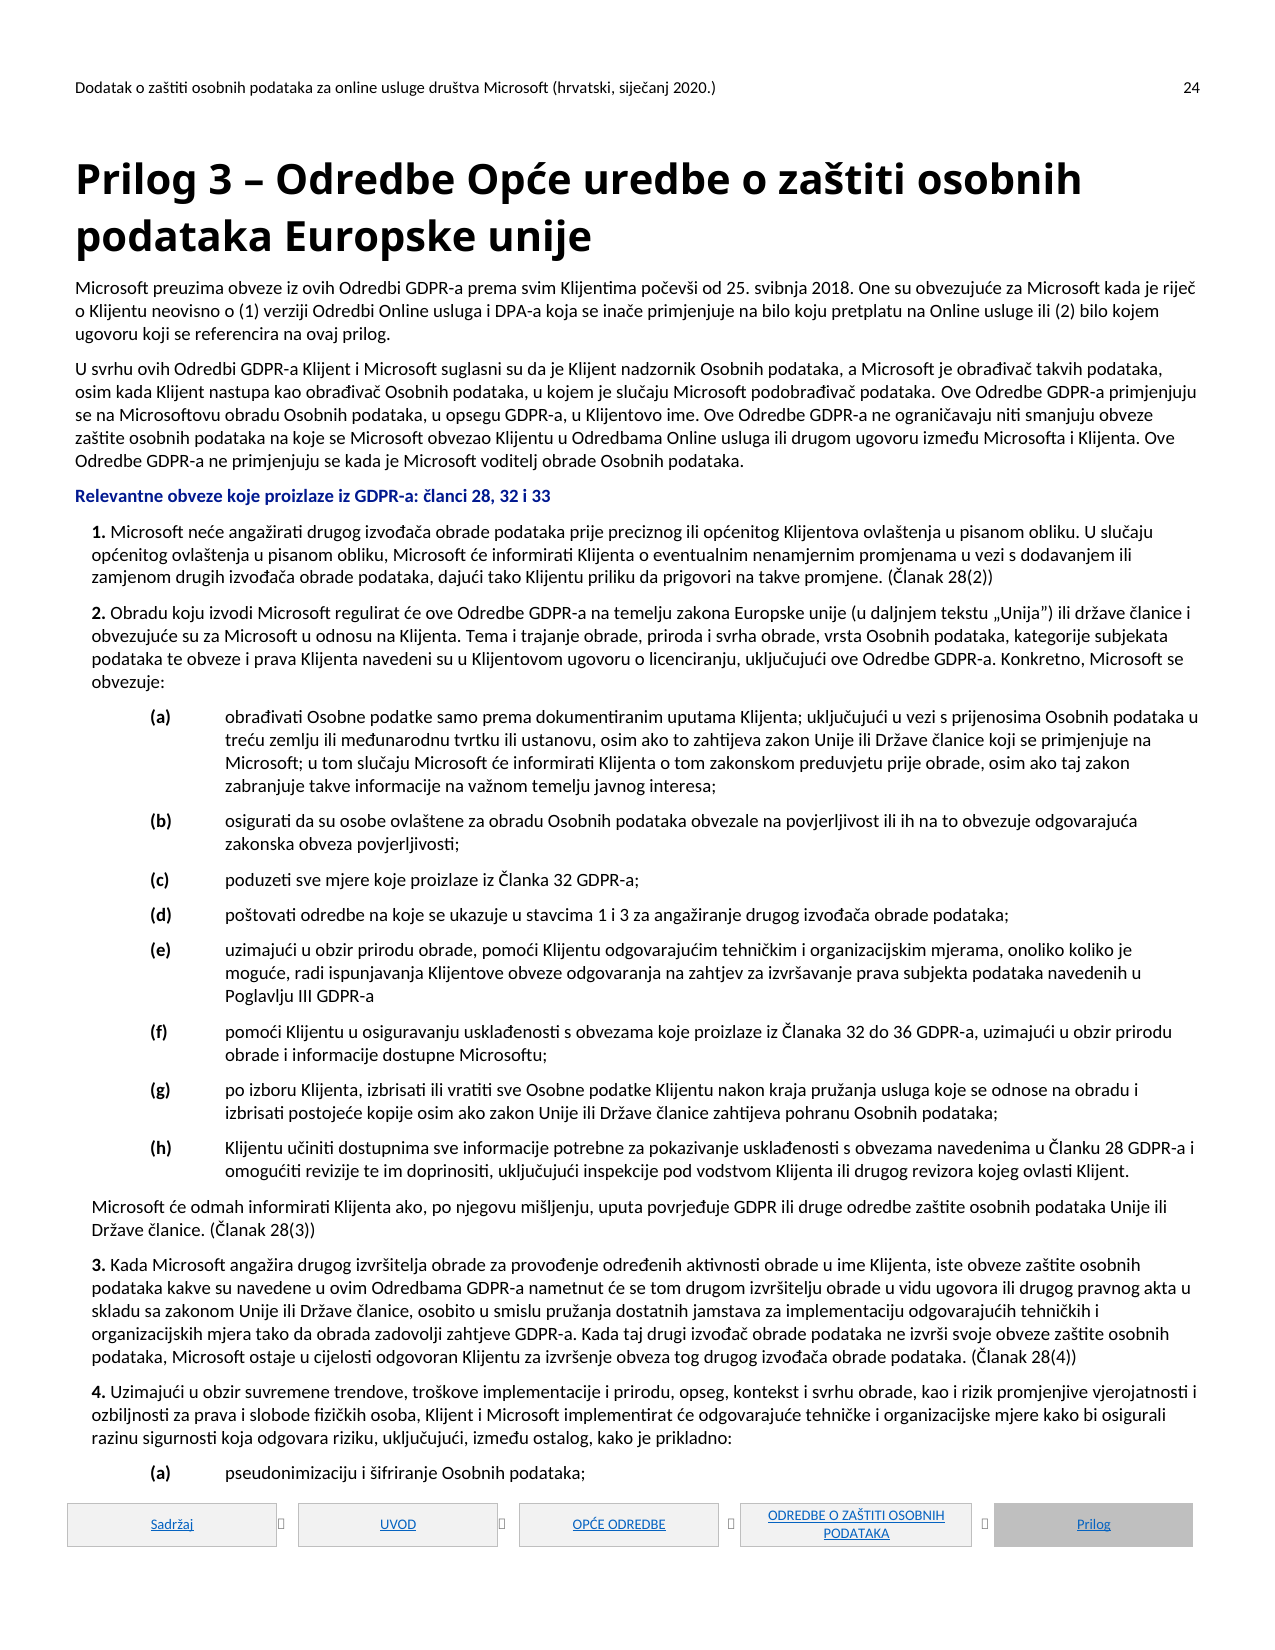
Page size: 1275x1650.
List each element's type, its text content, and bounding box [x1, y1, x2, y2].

list (a) obrađivati Osobne podatke samo prema dokumentiranim uputama Klijenta; uključujući u vezi s prijenosima Osobnih podataka u treću zemlju ili međunarodnu tvrtku ili ustanovu, osim ako to zahtijeva zakon Unije ili Države članice koji se primjenjuje na Microsoft; u tom slučaju Microsoft će informirati Klijenta o tom zakonskom preduvjetu prije obrade, osim ako taj zakon zabranjuje takve informacije na važnom temelju javnog interesa; [150, 705, 1200, 797]
list 2. Obradu koju izvodi Microsoft regulirat će ove Odredbe GDPR-a na temelju zakona Europske unije (u daljnjem tekstu „Unija”) ili države članice i obvezujuće su za Microsoft u odnosu na Klijenta. Tema i trajanje obrade, priroda i svrha obrade, vrsta Osobnih podataka, kategorije subjekata podataka te obveze i prava Klijenta navedeni su u Klijentovom ugovoru o licenciranju, uključujući ove Odredbe GDPR-a. Konkretno, Microsoft se obvezuje: [91, 601, 1200, 693]
list Relevantne obveze koje proizlaze iz GDPR-a: članci 28, 32 i 33 [75, 484, 1200, 507]
list (e) uzimajući u obzir prirodu obrade, pomoći Klijentu odgovarajućim tehničkim i organizacijskim mjerama, onoliko koliko je moguće, radi ispunjavanja Klijentove obveze odgovaranja na zahtjev za izvršavanje prava subjekta podataka navedenih u Poglavlju III GDPR-a [150, 938, 1200, 1007]
list (f) pomoći Klijentu u osiguravanju usklađenosti s obvezama koje proizlaze iz Članaka 32 do 36 GDPR-a, uzimajući u obzir prirodu obrade i informacije dostupne Microsoftu; [150, 1020, 1200, 1066]
list Microsoft preuzima obveze iz ovih Odredbi GDPR-a prema svim Klijentima počevši od 25. svibnja 2018. One su obvezujuće za Microsoft kada je riječ o Klijentu neovisno o (1) verziji Odredbi Online usluga i DPA-a koja se inače primjenjuje na bilo koju pretplatu na Online usluge ili (2) bilo kojem ugovoru koji se referencira na ovaj prilog. [75, 276, 1200, 345]
subtitle Prilog 3 – Odredbe Opće uredbe o zaštiti osobnih podataka Europske unije [75, 150, 1200, 263]
list 3. Kada Microsoft angažira drugog izvršitelja obrade za provođenje određenih aktivnosti obrade u ime Klijenta, iste obveze zaštite osobnih podataka kakve su navedene u ovim Odredbama GDPR-a nametnut će se tom drugom izvršitelju obrade u vidu ugovora ili drugog pravnog akta u skladu sa zakonom Unije ili Države članice, osobito u smislu pružanja dostatnih jamstava za implementaciju odgovarajućih tehničkih i organizacijskih mjera tako da obrada zadovolji zahtjeve GDPR-a. Kada taj drugi izvođač obrade podataka ne izvrši svoje obveze zaštite osobnih podataka, Microsoft ostaje u cijelosti odgovoran Klijentu za izvršenje obveza tog drugog izvođača obrade podataka. (Članak 28(4)) [91, 1253, 1200, 1368]
list U svrhu ovih Odredbi GDPR-a Klijent i Microsoft suglasni su da je Klijent nadzornik Osobnih podataka, a Microsoft je obrađivač takvih podataka, osim kada Klijent nastupa kao obrađivač Osobnih podataka, u kojem je slučaju Microsoft podobrađivač podataka. Ove Odredbe GDPR-a primjenjuju se na Microsoftovu obradu Osobnih podataka, u opsegu GDPR-a, u Klijentovo ime. Ove Odredbe GDPR-a ne ograničavaju niti smanjuju obveze zaštite osobnih podataka na koje se Microsoft obvezao Klijentu u Odredbama Online usluga ili drugom ugovoru između Microsofta i Klijenta. Ove Odredbe GDPR-a ne primjenjuju se kada je Microsoft voditelj obrade Osobnih podataka. [75, 357, 1200, 472]
list (b) osigurati da su osobe ovlaštene za obradu Osobnih podataka obvezale na povjerljivost ili ih na to obvezuje odgovarajuća zakonska obveza povjerljivosti; [150, 809, 1200, 855]
list (a) pseudonimizaciju i šifriranje Osobnih podataka; [150, 1461, 1200, 1484]
list (c) poduzeti sve mjere koje proizlaze iz Članka 32 GDPR-a; [150, 868, 1200, 891]
list (d) poštovati odredbe na koje se ukazuje u stavcima 1 i 3 za angažiranje drugog izvođača obrade podataka; [150, 903, 1200, 926]
list (h) Klijentu učiniti dostupnima sve informacije potrebne za pokazivanje usklađenosti s obvezama navedenima u Članku 28 GDPR-a i omogućiti revizije te im doprinositi, uključujući inspekcije pod vodstvom Klijenta ili drugog revizora kojeg ovlasti Klijent. [150, 1136, 1200, 1182]
list 4. Uzimajući u obzir suvremene trendove, troškove implementacije i prirodu, opseg, kontekst i svrhu obrade, kao i rizik promjenjive vjerojatnosti i ozbiljnosti za prava i slobode fizičkih osoba, Klijent i Microsoft implementirat će odgovarajuće tehničke i organizacijske mjere kako bi osigurali razinu sigurnosti koja odgovara riziku, uključujući, između ostalog, kako je prikladno: [91, 1380, 1200, 1449]
list 1. Microsoft neće angažirati drugog izvođača obrade podataka prije preciznog ili općenitog Klijentova ovlaštenja u pisanom obliku. U slučaju općenitog ovlaštenja u pisanom obliku, Microsoft će informirati Klijenta o eventualnim nenamjernim promjenama u vezi s dodavanjem ili zamjenom drugih izvođača obrade podataka, dajući tako Klijentu priliku da prigovori na takve promjene. (Članak 28(2)) [91, 520, 1200, 588]
list (g) po izboru Klijenta, izbrisati ili vratiti sve Osobne podatke Klijentu nakon kraja pružanja usluga koje se odnose na obradu i izbrisati postojeće kopije osim ako zakon Unije ili Države članice zahtijeva pohranu Osobnih podataka; [150, 1078, 1200, 1124]
list Microsoft će odmah informirati Klijenta ako, po njegovu mišljenju, uputa povrjeđuje GDPR ili druge odredbe zaštite osobnih podataka Unije ili Države članice. (Članak 28(3)) [91, 1195, 1200, 1241]
